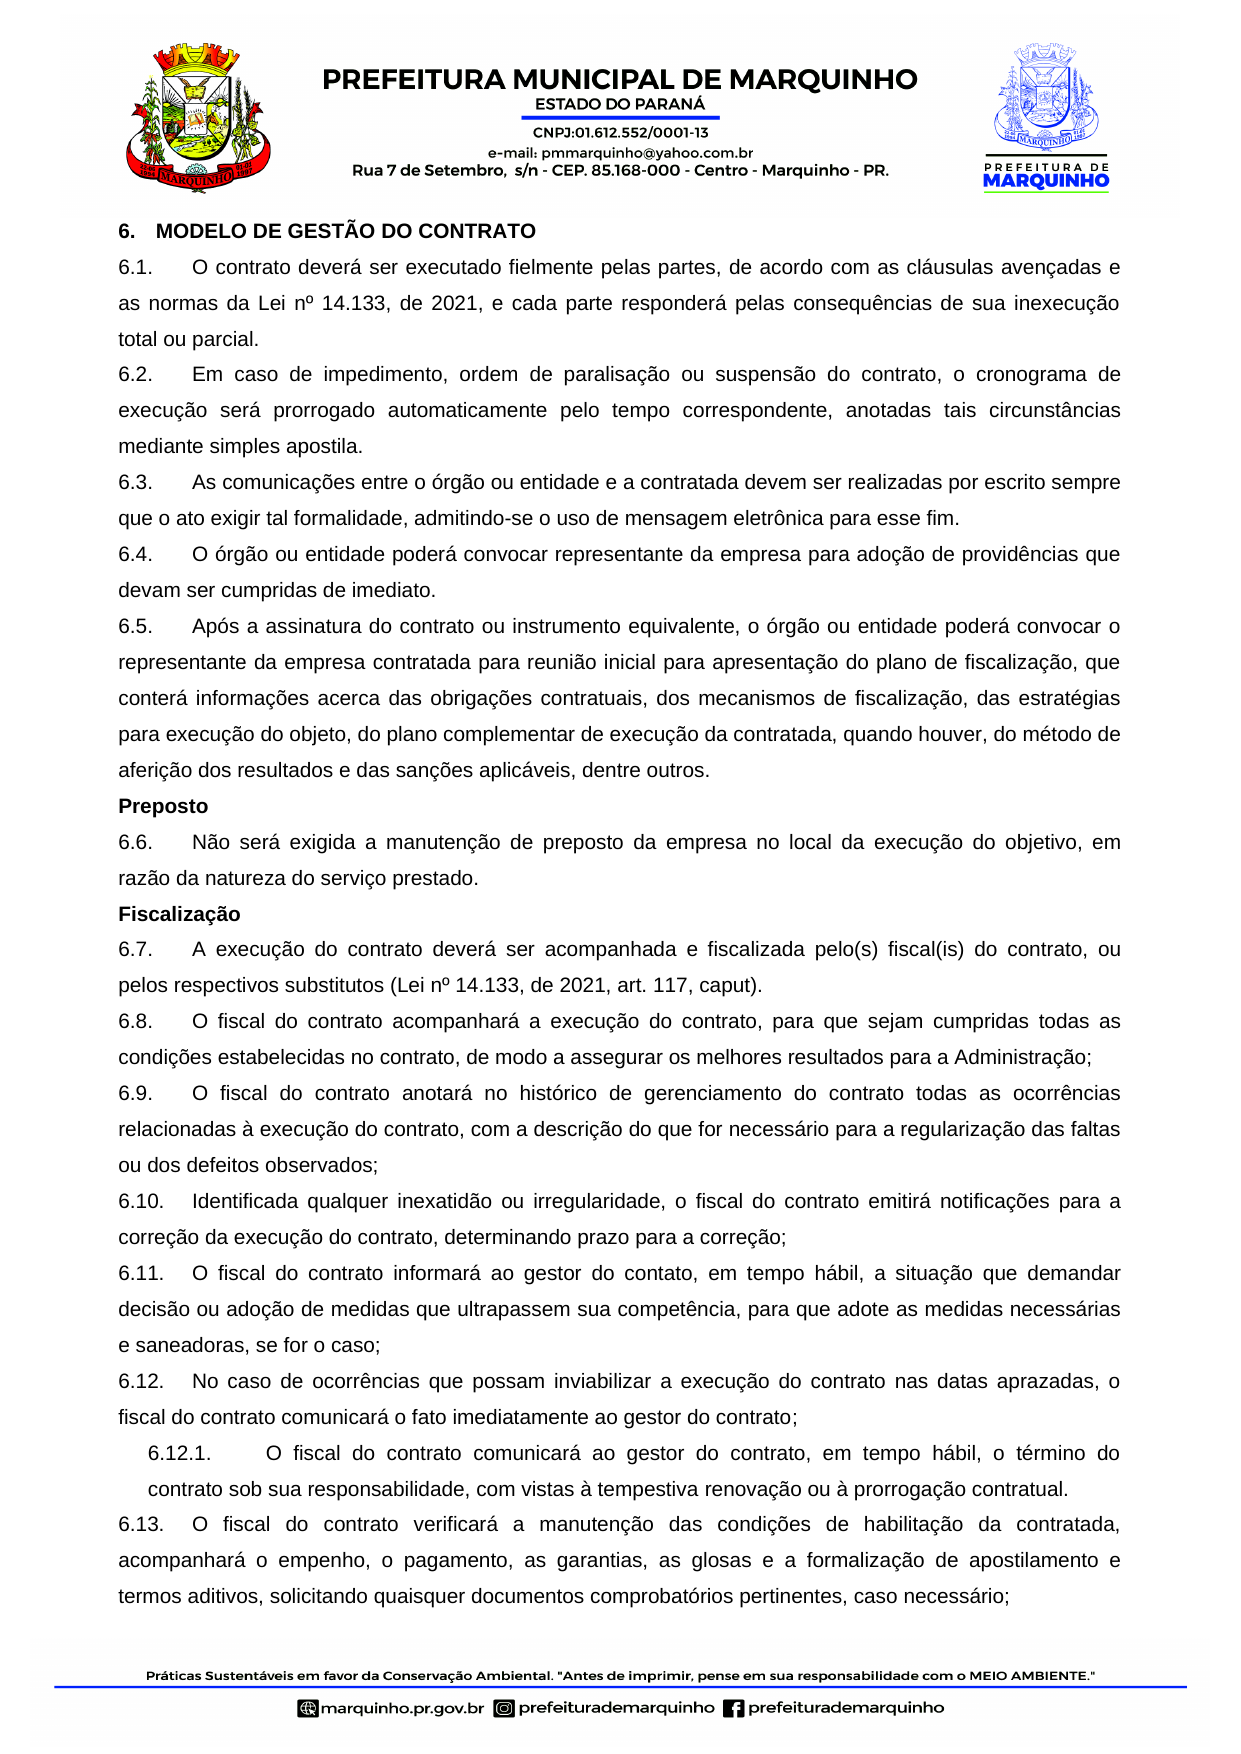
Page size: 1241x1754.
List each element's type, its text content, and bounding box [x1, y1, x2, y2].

text Preposto [118, 793, 1122, 817]
text O contrato deverá ser executado fielmente pelas partes, de acordo com as cláusulas avençadas e as normas da Lei nº 14.133, de 2021, e cada parte responderá pelas consequências de sua inexecução total ou parcial. [118, 254, 1122, 350]
text Identificada qualquer inexatidão ou irregularidade, o fiscal do contrato emitirá notificações para a correção da execução do contrato, determinando prazo para a correção; [118, 1189, 1122, 1249]
text Após a assinatura do contrato ou instrumento equivalente, o órgão ou entidade poderá convocar o representante da empresa contratada para reunião inicial para apresentação do plano de fiscalização, que conterá informações acerca das obrigações contratuais, dos mecanismos de fiscalização, das estratégias para execução do objeto, do plano complementar de execução da contratada, quando houver, do método de aferição dos resultados e das sanções aplicáveis, dentre outros. [118, 614, 1122, 782]
text No caso de ocorrências que possam inviabilizar a execução do contrato nas datas aprazadas, o fiscal do contrato comunicará o fato imediatamente ao gestor do contrato; [118, 1368, 1122, 1428]
text O fiscal do contrato verificará a manutenção das condições de habilitação da contratada, acompanhará o empenho, o pagamento, as garantias, as glosas e a formalização de apostilamento e termos aditivos, solicitando quaisquer documentos comprobatórios pertinentes, caso necessário; [118, 1512, 1122, 1608]
text Não será exigida a manutenção de preposto da empresa no local da execução do objetivo, em razão da natureza do serviço prestado. [118, 829, 1122, 889]
picture [30, 1638, 1210, 1747]
text O órgão ou entidade poderá convocar representante da empresa para adoção de providências que devam ser cumpridas de imediato. [118, 542, 1122, 602]
text O fiscal do contrato comunicará ao gestor do contrato, em tempo hábil, o término do contrato sob sua responsabilidade, com vistas à tempestiva renovação ou à prorrogação contratual. [148, 1440, 1122, 1500]
text As comunicações entre o órgão ou entidade e a contratada devem ser realizadas por escrito sempre que o ato exigir tal formalidade, admitindo-se o uso de mensagem eletrônica para esse fim. [118, 470, 1122, 530]
text MODELO DE GESTÃO DO CONTRATO [118, 218, 1122, 242]
text A execução do contrato deverá ser acompanhada e fiscalizada pelo(s) fiscal(is) do contrato, ou pelos respectivos substitutos (Lei nº 14.133, de 2021, art. 117, caput). [118, 937, 1122, 997]
text Em caso de impedimento, ordem de paralisação ou suspensão do contrato, o cronograma de execução será prorrogado automaticamente pelo tempo correspondente, anotadas tais circunstâncias mediante simples apostila. [118, 362, 1122, 458]
text O fiscal do contrato informará ao gestor do contato, em tempo hábil, a situação que demandar decisão ou adoção de medidas que ultrapassem sua competência, para que adote as medidas necessárias e saneadoras, se for o caso; [118, 1261, 1122, 1357]
text O fiscal do contrato acompanhará a execução do contrato, para que sejam cumpridas todas as condições estabelecidas no contrato, de modo a assegurar os melhores resultados para a Administração; [118, 1009, 1122, 1069]
picture [60, 14, 1181, 218]
list Fiscalização [118, 901, 1122, 925]
text O fiscal do contrato anotará no histórico de gerenciamento do contrato todas as ocorrências relacionadas à execução do contrato, com a descrição do que for necessário para a regularização das faltas ou dos defeitos observados; [118, 1081, 1122, 1177]
